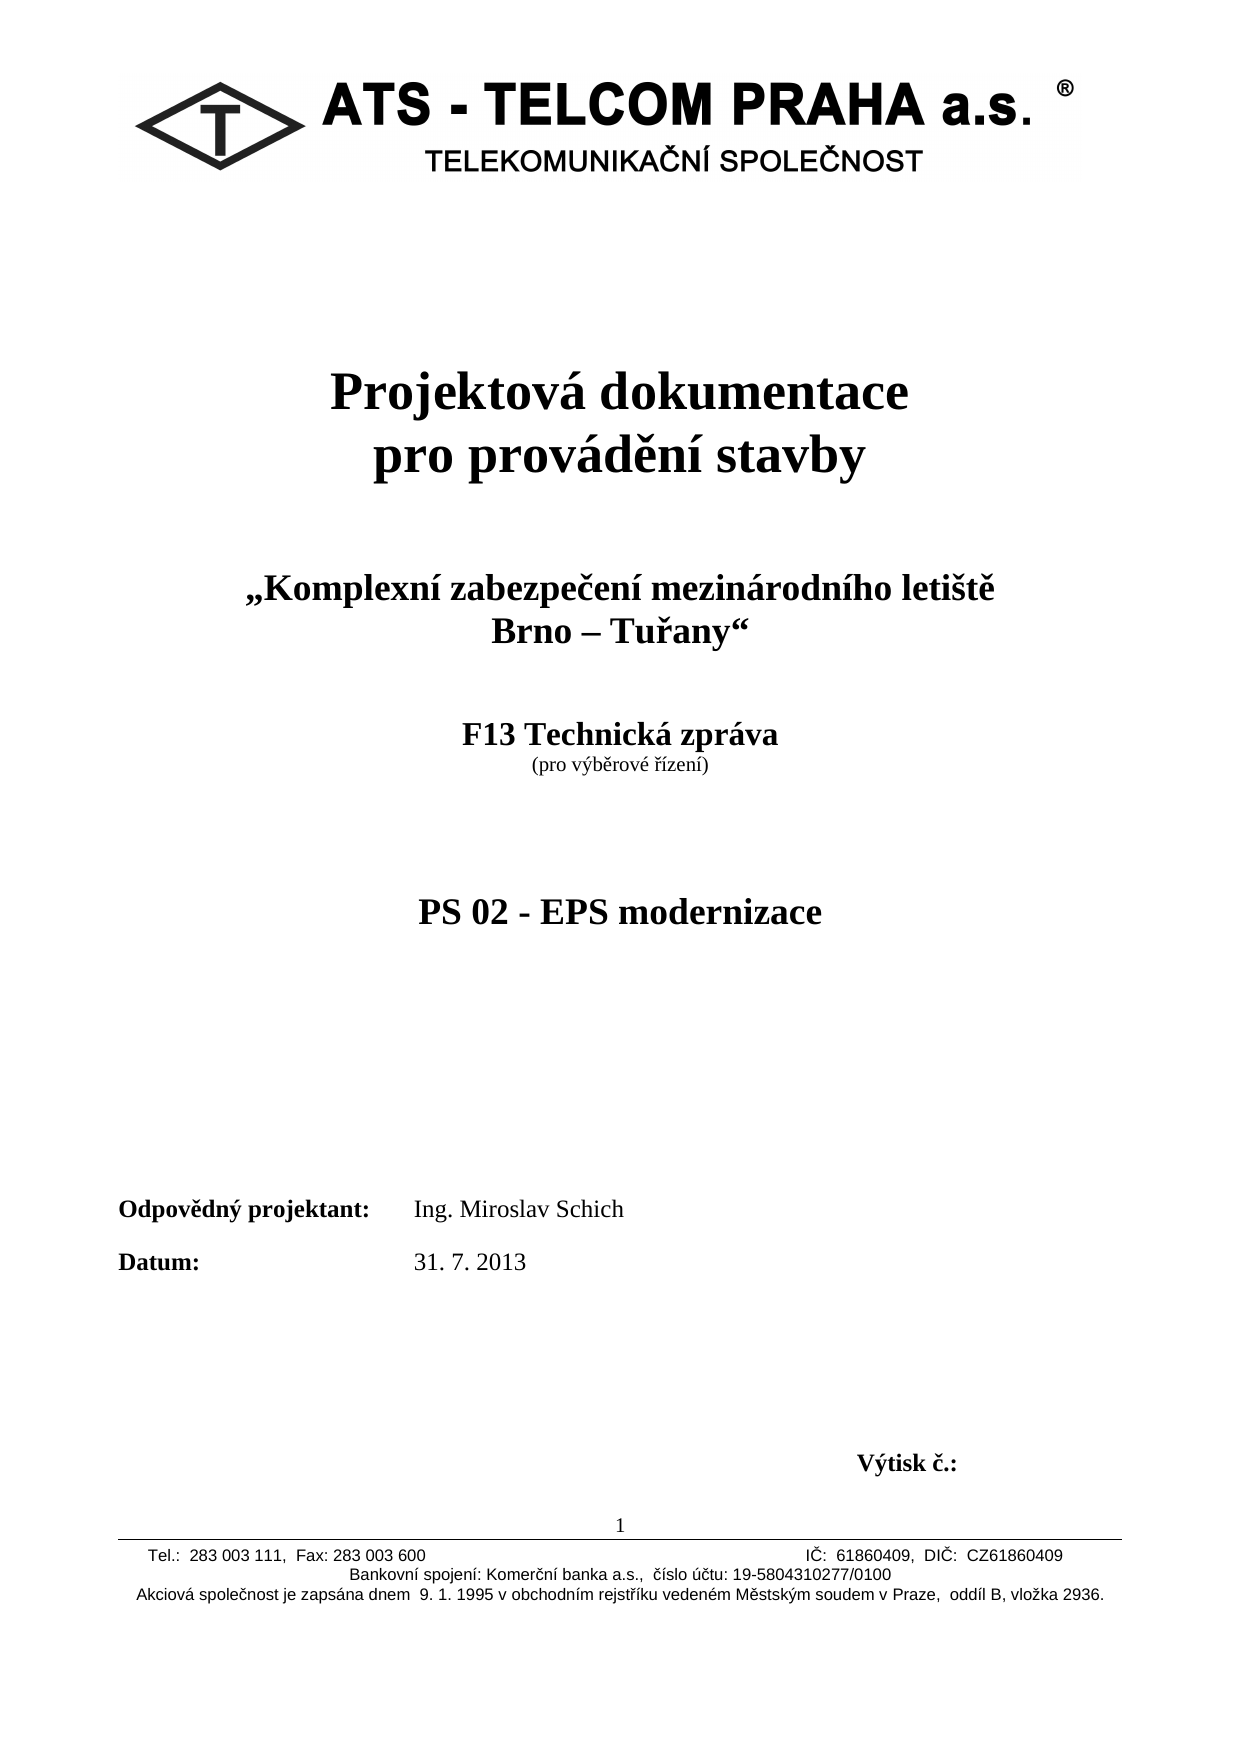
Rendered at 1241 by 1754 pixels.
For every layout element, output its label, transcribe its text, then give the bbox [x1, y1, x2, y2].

text pro provádění stavby [118, 422, 1122, 484]
text PS 02 - EPS modernizace [118, 890, 1122, 933]
text Výtisk č.: [118, 1448, 1122, 1477]
picture [118, 73, 1083, 182]
text „Komplexní zabezpečení mezinárodního letiště [118, 565, 1122, 608]
text F13 Technická zpráva [118, 714, 1122, 752]
text Odpovědný projektant: Ing. Miroslav Schich [118, 1194, 1122, 1247]
text Datum: 31. 7. 2013 [118, 1247, 1122, 1275]
text Brno – Tuřany“ [118, 608, 1122, 652]
text (pro výběrové řízení) [118, 752, 1122, 776]
text Projektová dokumentace [118, 359, 1122, 422]
